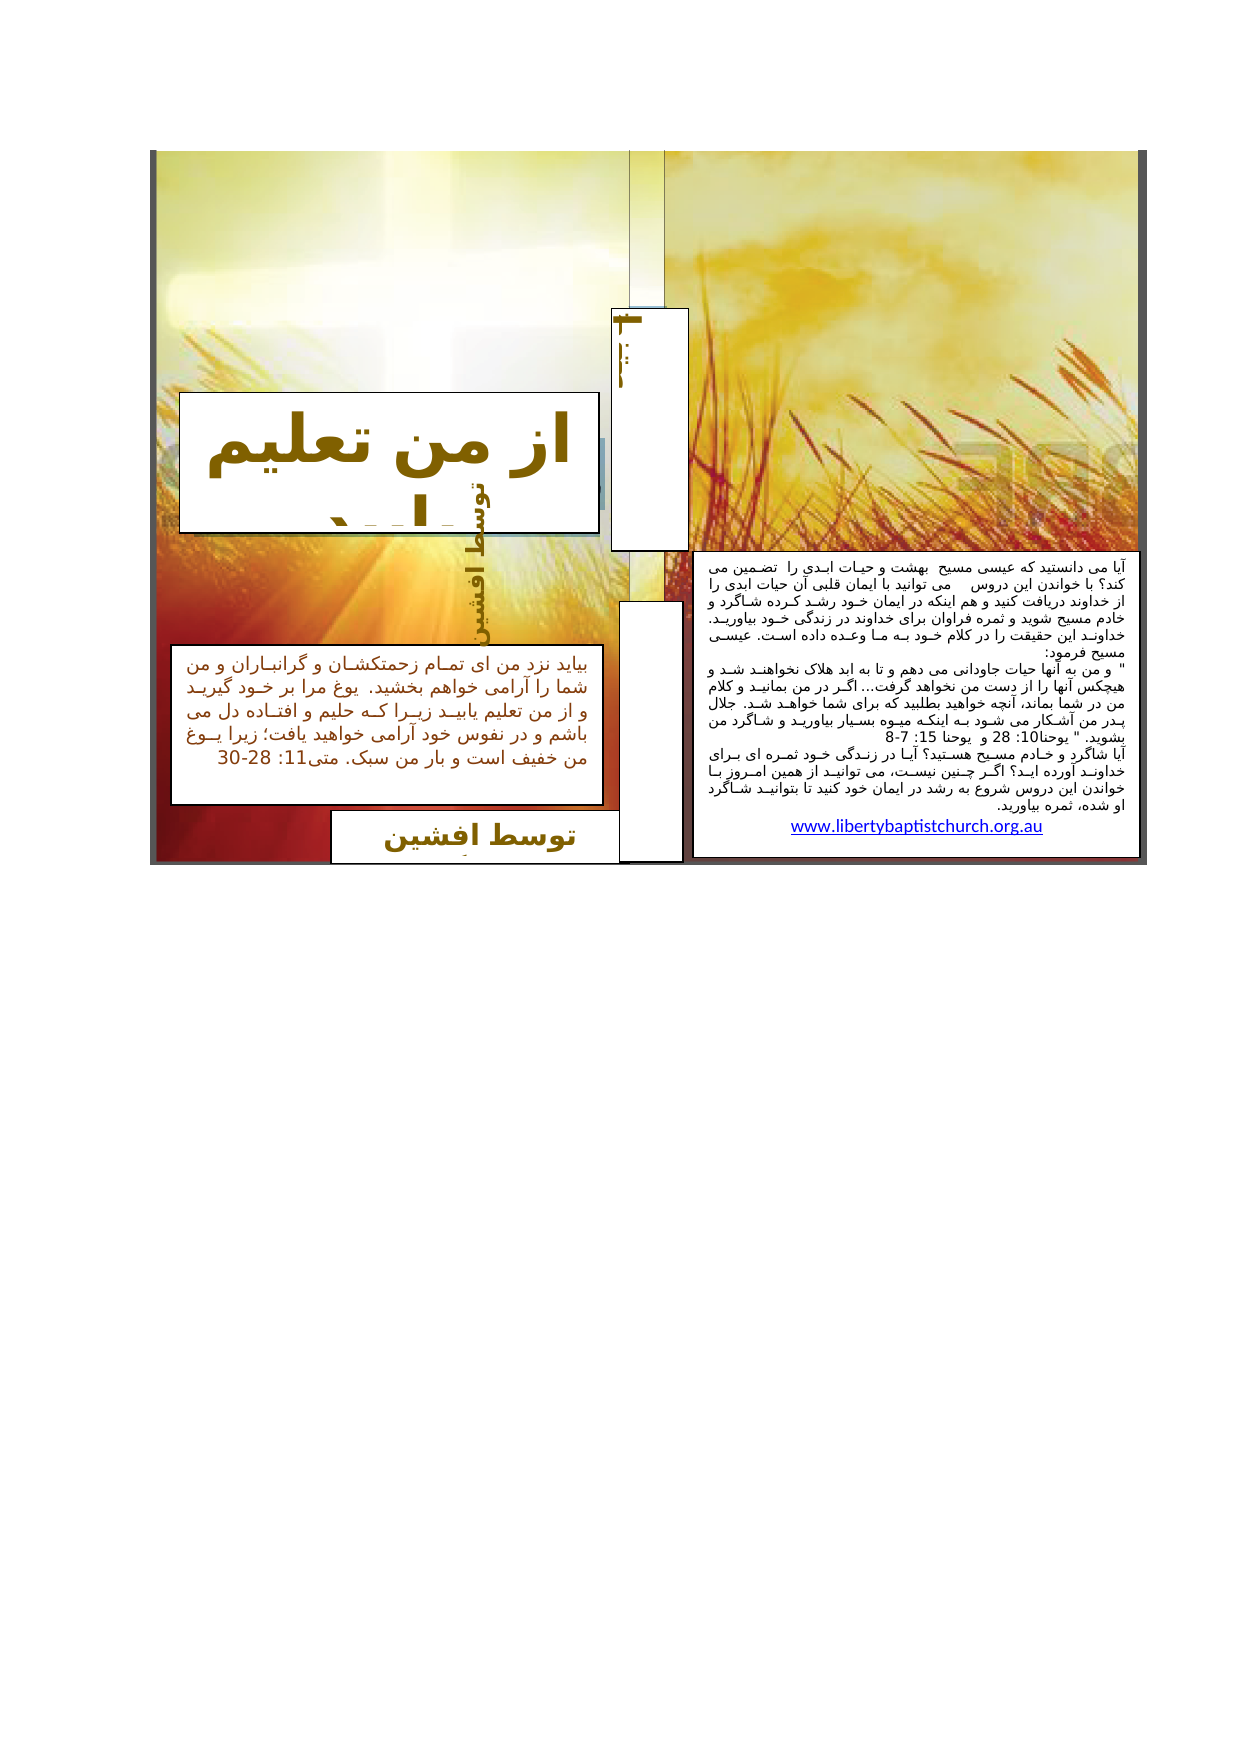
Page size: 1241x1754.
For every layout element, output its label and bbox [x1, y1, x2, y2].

picture [150, 150, 1147, 865]
